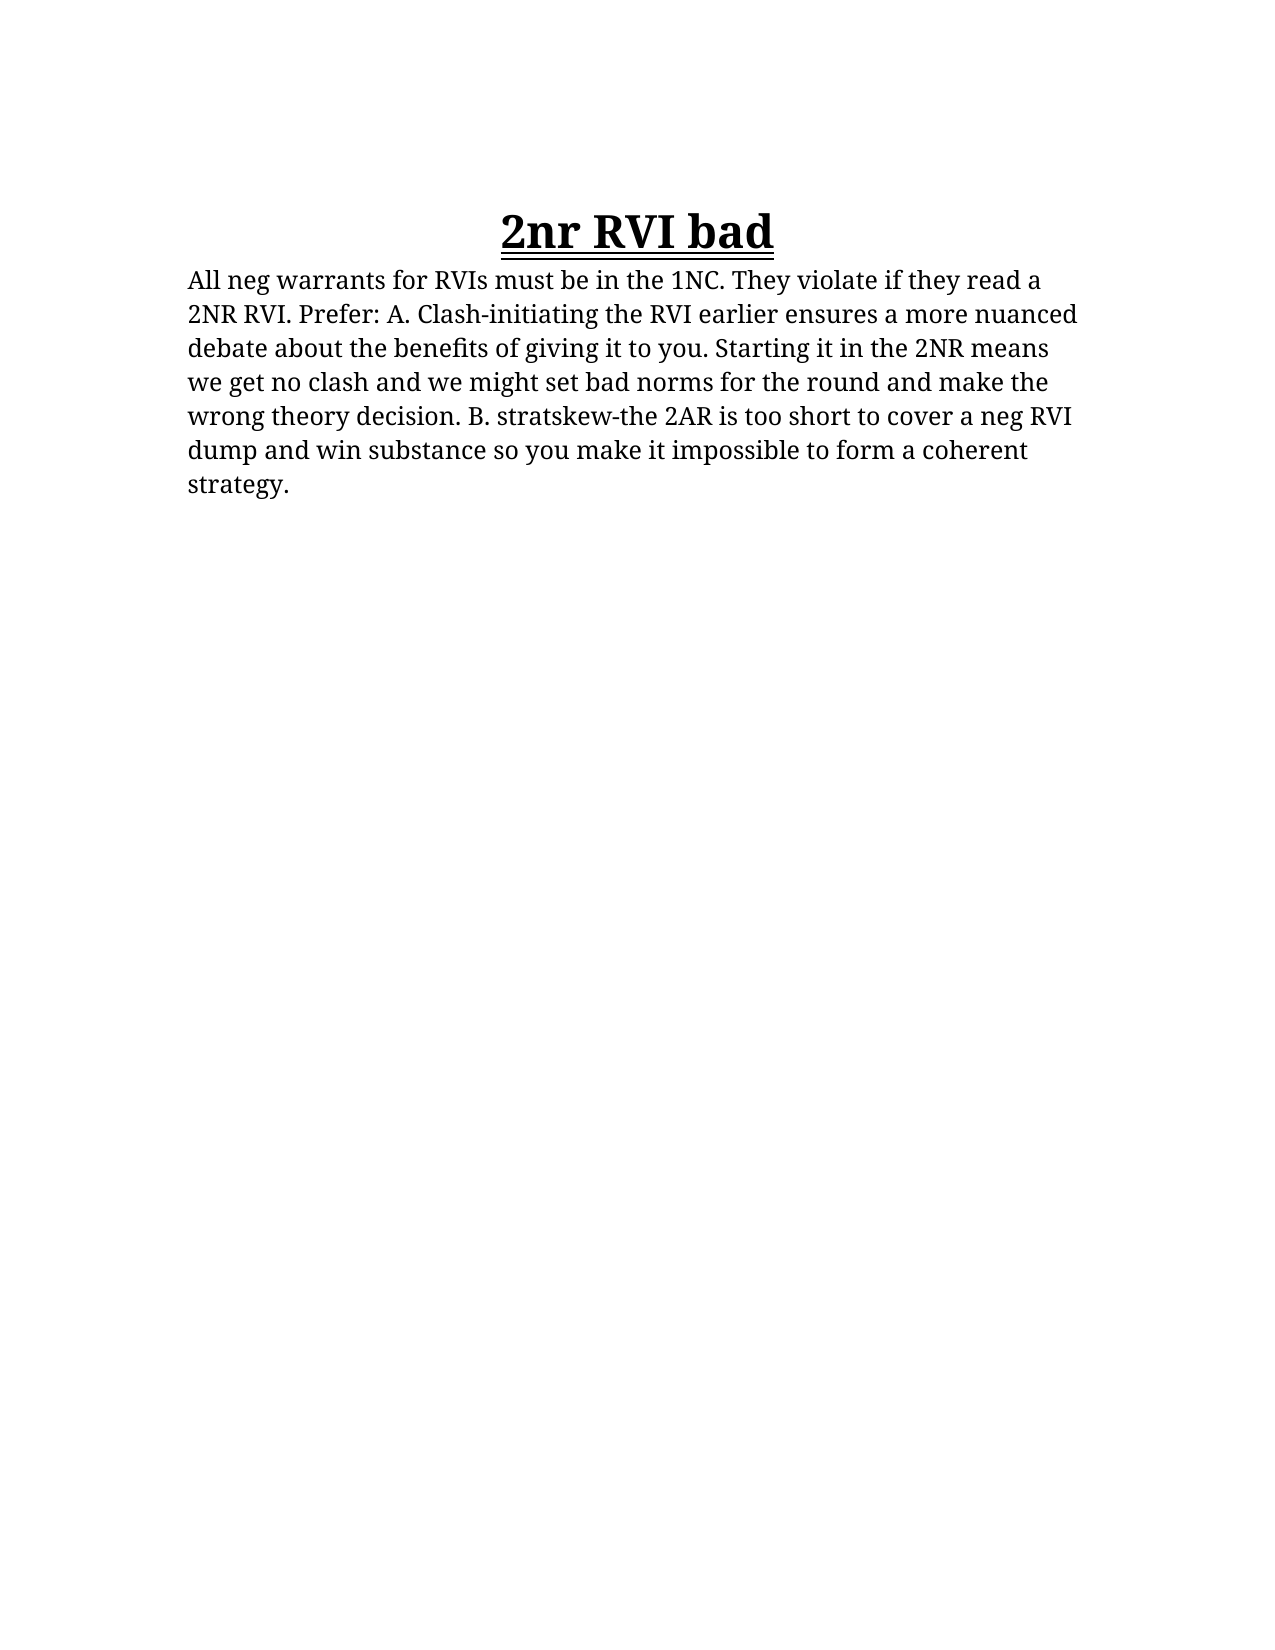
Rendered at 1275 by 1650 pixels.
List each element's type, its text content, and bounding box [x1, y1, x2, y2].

text All neg warrants for RVIs must be in the 1NC. They violate if they read a 2NR RVI. Prefer: A. Clash-initiating the RVI earlier ensures a more nuanced debate about the benefits of giving it to you. Starting it in the 2NR means we get no clash and we might set bad norms for the round and make the wrong theory decision. B. stratskew-the 2AR is too short to cover a neg RVI dump and win substance so you make it impossible to form a coherent strategy. [187, 262, 1087, 501]
subtitle 2nr RVI bad [187, 200, 1087, 262]
